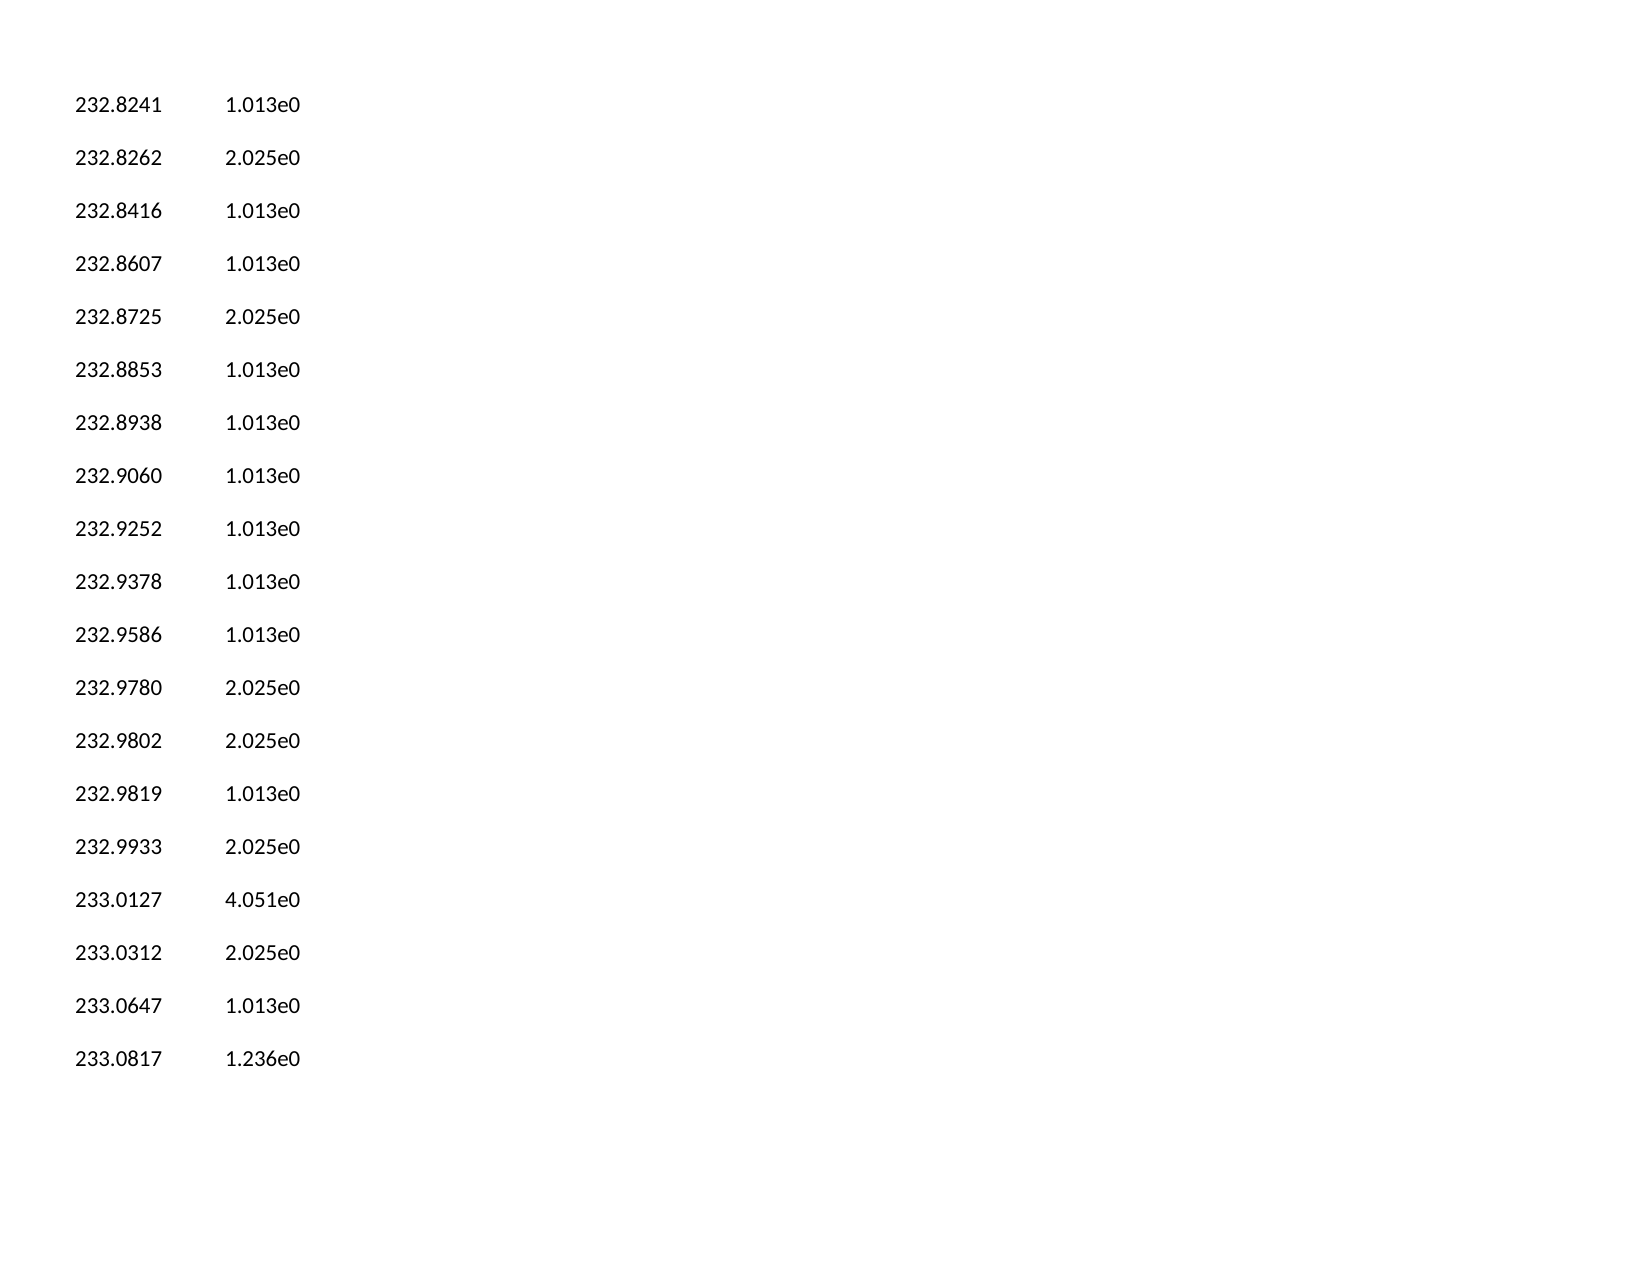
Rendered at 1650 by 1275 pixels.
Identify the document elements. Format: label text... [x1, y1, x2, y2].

text 232.8241 1.013e0 [75, 90, 1563, 118]
text 232.9933 2.025e0 [75, 832, 1563, 860]
text 232.8853 1.013e0 [75, 355, 1563, 383]
text 232.8416 1.013e0 [75, 196, 1563, 224]
text 233.0647 1.013e0 [75, 991, 1563, 1019]
text 232.9586 1.013e0 [75, 620, 1563, 648]
text 232.9819 1.013e0 [75, 779, 1563, 807]
text 232.9780 2.025e0 [75, 673, 1563, 701]
text 232.8725 2.025e0 [75, 302, 1563, 330]
text 232.8938 1.013e0 [75, 408, 1563, 436]
text 232.8262 2.025e0 [75, 143, 1563, 171]
text 232.9060 1.013e0 [75, 461, 1563, 489]
text 233.0817 1.236e0 [75, 1044, 1563, 1072]
text 233.0312 2.025e0 [75, 938, 1563, 966]
text 233.0127 4.051e0 [75, 885, 1563, 913]
text 232.9802 2.025e0 [75, 726, 1563, 754]
text 232.9252 1.013e0 [75, 514, 1563, 542]
text 232.8607 1.013e0 [75, 249, 1563, 277]
text 232.9378 1.013e0 [75, 567, 1563, 595]
